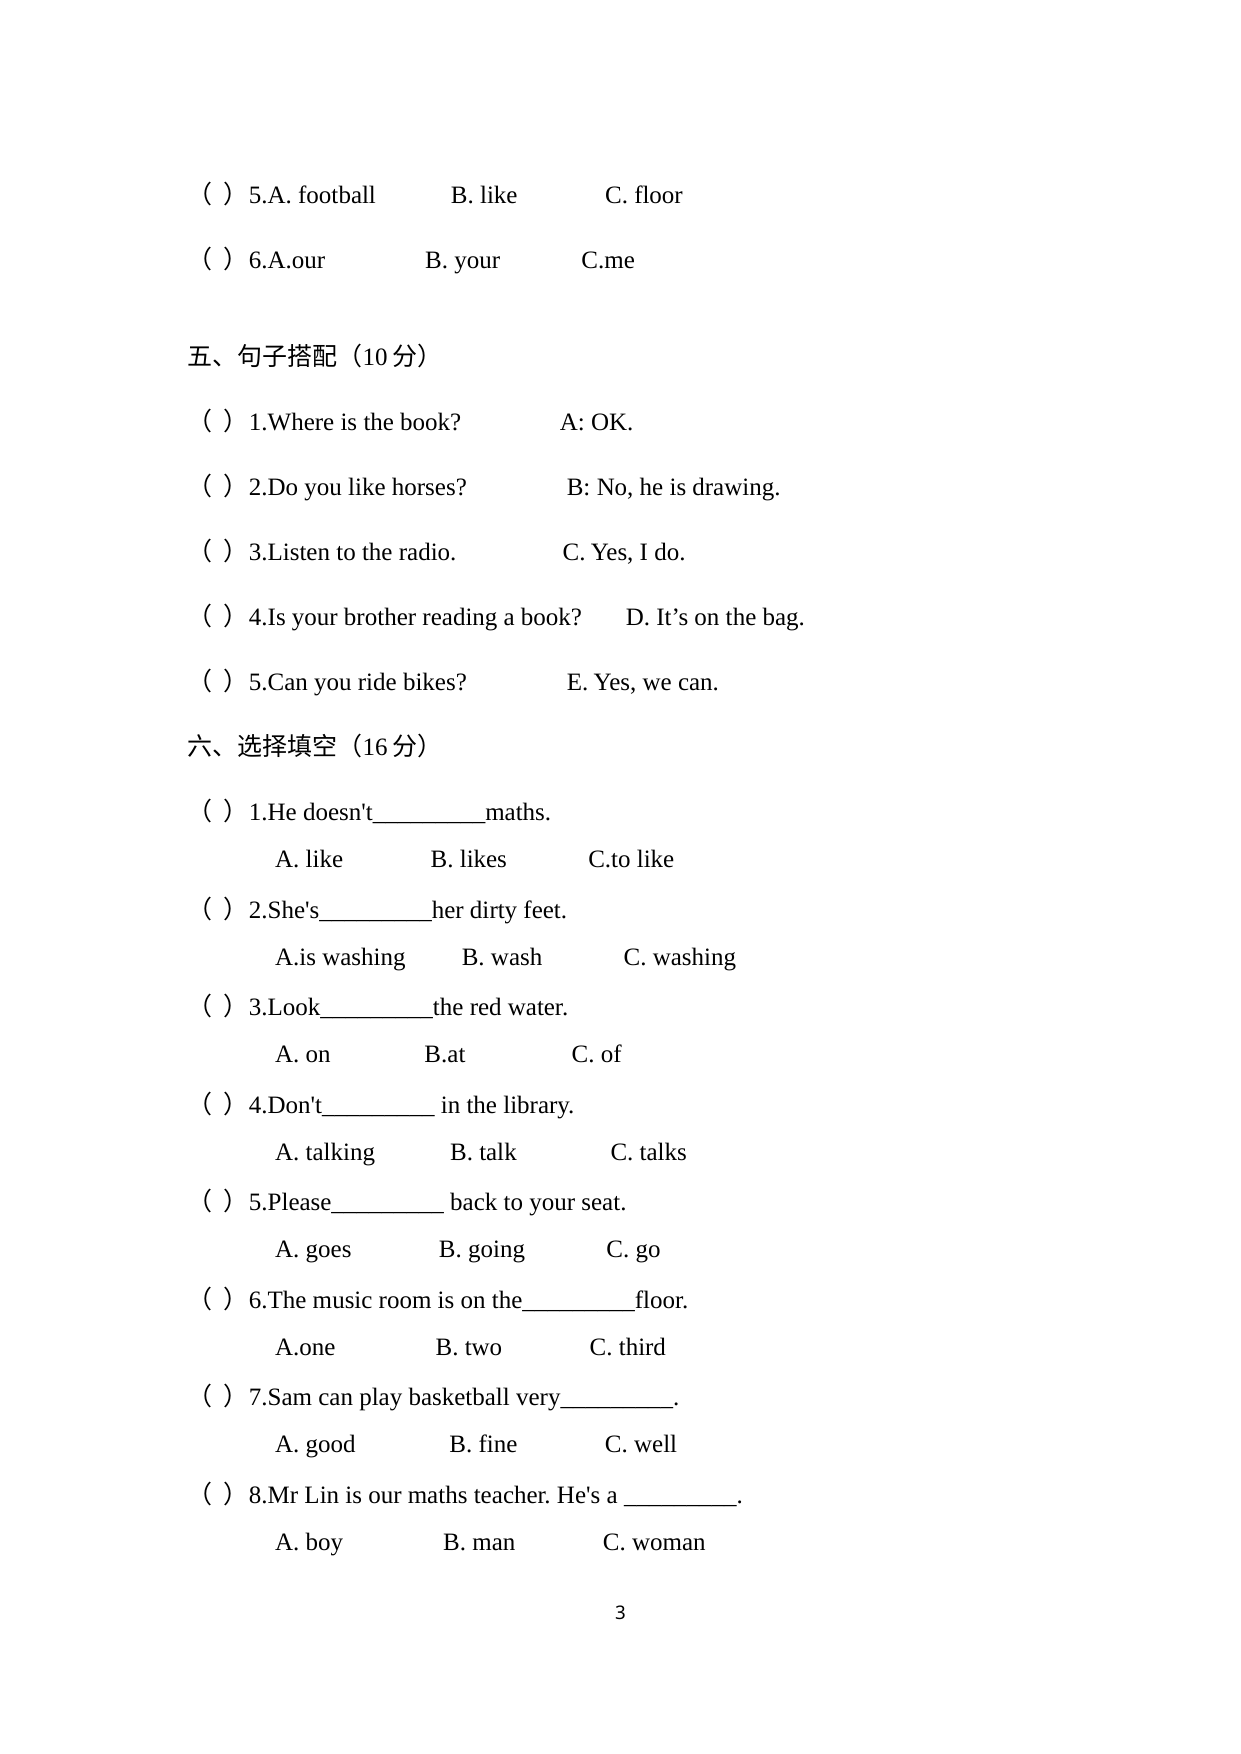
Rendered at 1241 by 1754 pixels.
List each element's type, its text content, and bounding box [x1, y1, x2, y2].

text A. goes B. going C. go [187, 1232, 1053, 1265]
text （ ）3.Listen to the radio. C. Yes, I do. [187, 517, 1053, 582]
text A. like B. likes C.to like [187, 842, 1053, 875]
text （ ）4.Don't_________ in the library. [187, 1070, 1053, 1135]
text （ ）6.The music room is on the_________floor. [187, 1265, 1053, 1330]
text （ ）5.Please_________ back to your seat. [187, 1167, 1053, 1232]
text A. boy B. man C. woman [187, 1525, 1053, 1557]
text （ ）4.Is your brother reading a book? D. It’s on the bag. [187, 582, 1053, 647]
text （ ）2.She's_________her dirty feet. [187, 875, 1053, 940]
text （ ）6.A.our B. your C.me [187, 225, 1053, 290]
text 六、选择填空（16分） [187, 712, 1053, 777]
text （ ）1.Where is the book? A: OK. [187, 387, 1053, 452]
text 五、句子搭配（10分） [187, 322, 1053, 387]
text A.one B. two C. third [187, 1330, 1053, 1362]
text （ ）5.A. football B. like C. floor [187, 160, 1053, 225]
text A.is washing B. wash C. washing [187, 940, 1053, 972]
text A. on B.at C. of [187, 1037, 1053, 1070]
text （ ）3.Look_________the red water. [187, 972, 1053, 1037]
text （ ）5.Can you ride bikes? E. Yes, we can. [187, 647, 1053, 712]
text （ ）1.He doesn't_________maths. [187, 777, 1053, 842]
text A. good B. fine C. well [187, 1427, 1053, 1460]
text （ ）7.Sam can play basketball very_________. [187, 1362, 1053, 1427]
text （ ）2.Do you like horses? B: No, he is drawing. [187, 452, 1053, 517]
text （ ）8.Mr Lin is our maths teacher. He's a _________. [187, 1460, 1053, 1525]
text A. talking B. talk C. talks [187, 1135, 1053, 1167]
